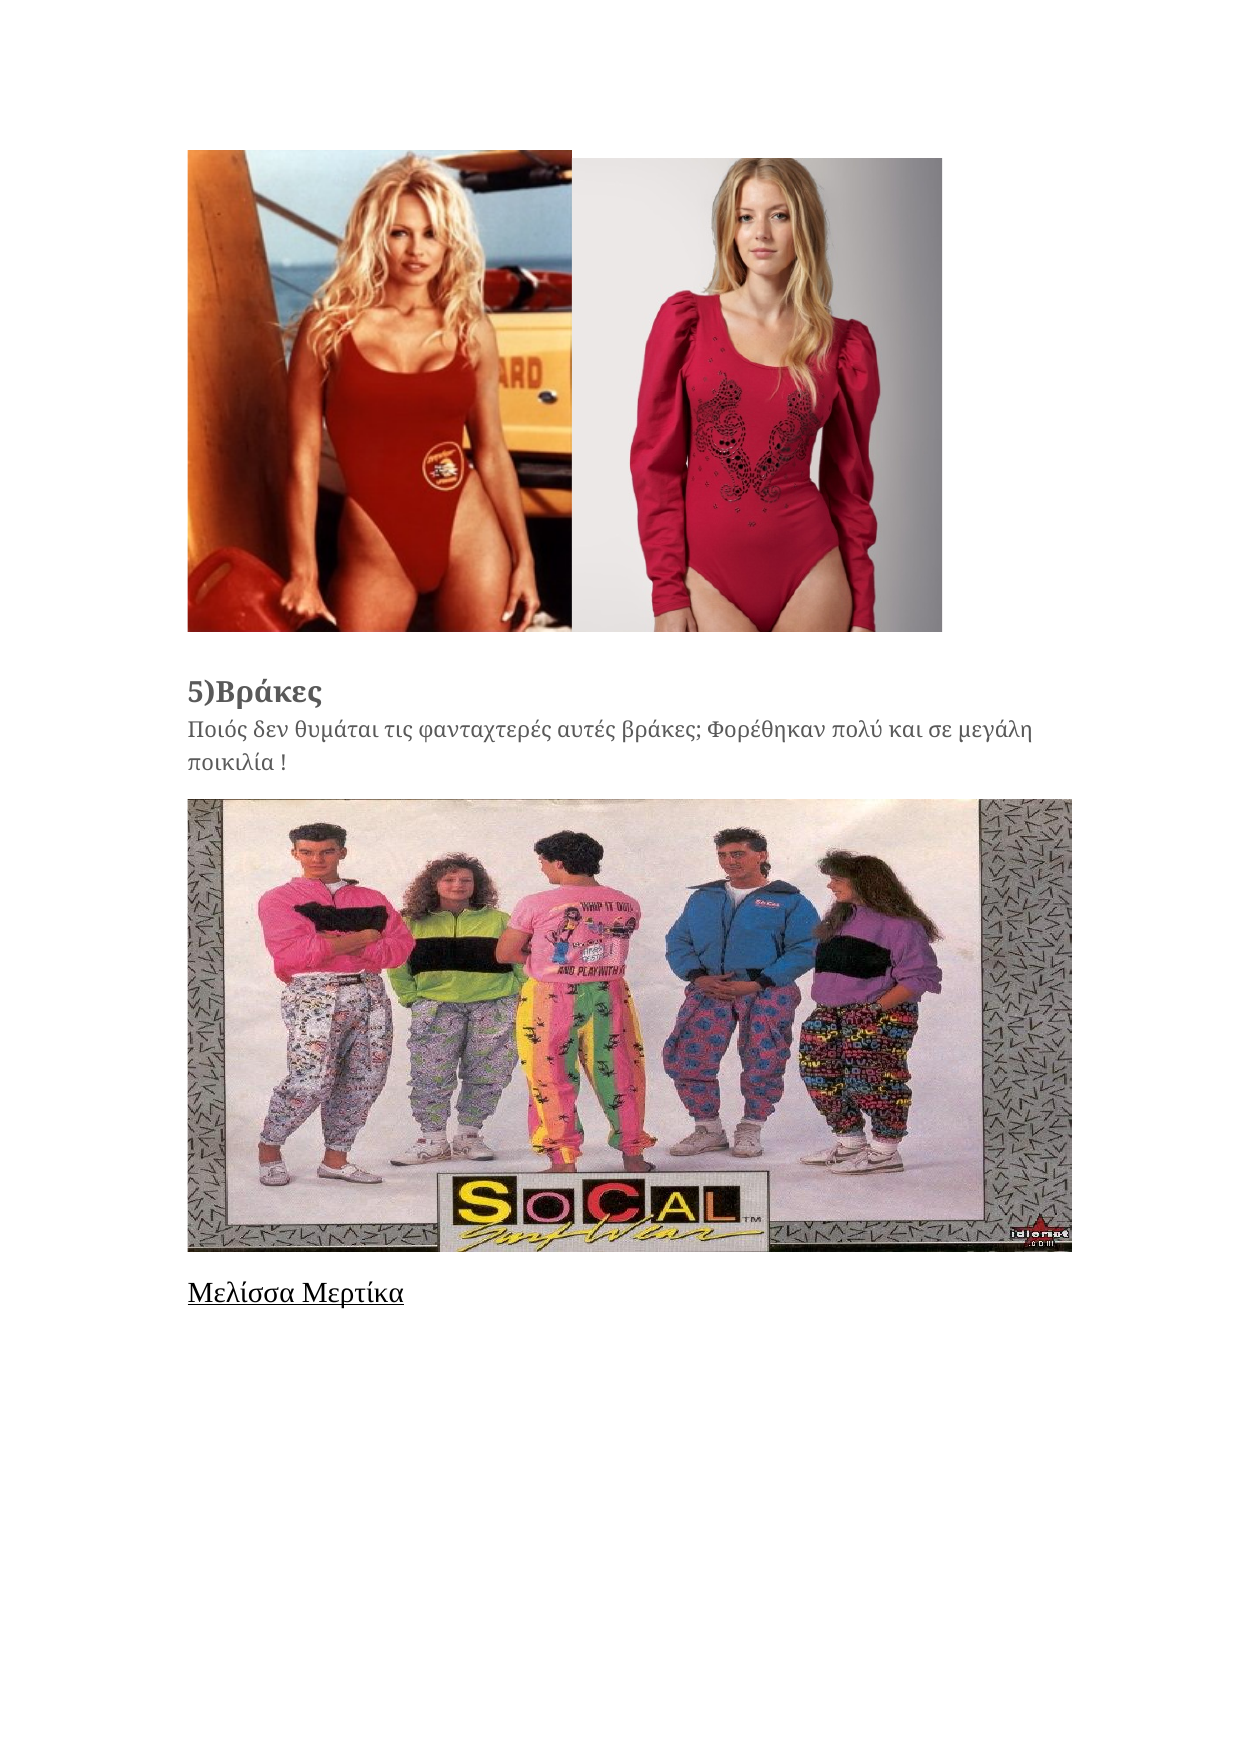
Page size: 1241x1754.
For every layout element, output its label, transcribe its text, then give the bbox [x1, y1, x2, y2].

picture [187, 150, 943, 632]
text Ποιός δεν θυμάται τις φανταχτερές αυτές βράκες; Φορέθηκαν πολύ και σε μεγάλη ποικιλία ! [187, 711, 1053, 776]
text Μελίσσα Μερτίκα [187, 1275, 1053, 1308]
picture [187, 799, 1072, 1252]
text 5)Βράκες [187, 671, 1053, 711]
